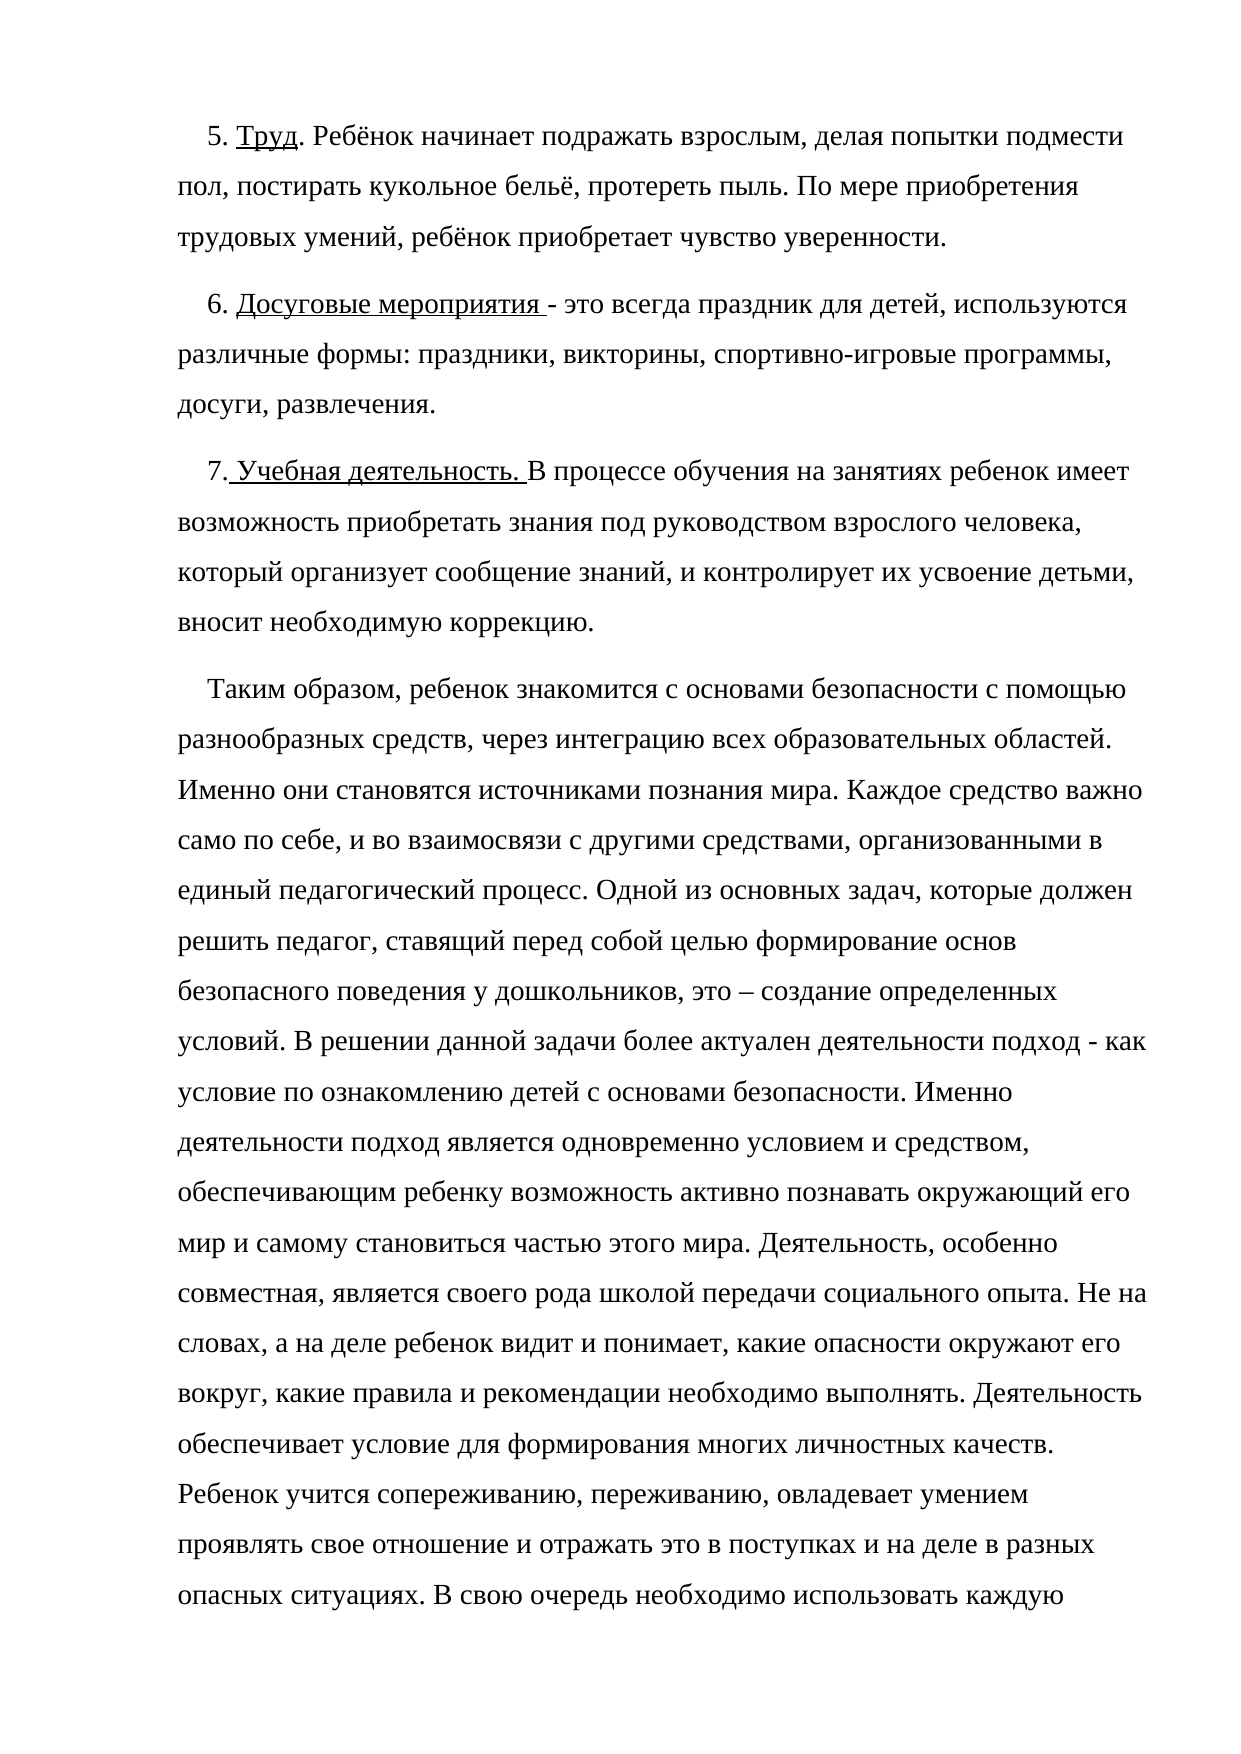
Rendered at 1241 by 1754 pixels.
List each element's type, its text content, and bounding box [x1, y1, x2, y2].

text 7. Учебная деятельность. В процессе обучения на занятиях ребенок имеет возможность приобретать знания под руководством взрослого человека, который организует сообщение знаний, и контролирует их усвоение детьми, вносит необходимую коррекцию. [177, 453, 1152, 638]
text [177, 671, 1152, 1610]
text 5. Труд. Ребёнок начинает подражать взрослым, делая попытки подмести пол, постирать кукольное бельё, протереть пыль. По мере приобретения трудовых умений, ребёнок приобретает чувство уверенности. [177, 118, 1152, 252]
text 6. Досуговые мероприятия - это всегда праздник для детей, используются различные формы: праздники, викторины, спортивно-игровые программы, досуги, развлечения. [177, 286, 1152, 420]
